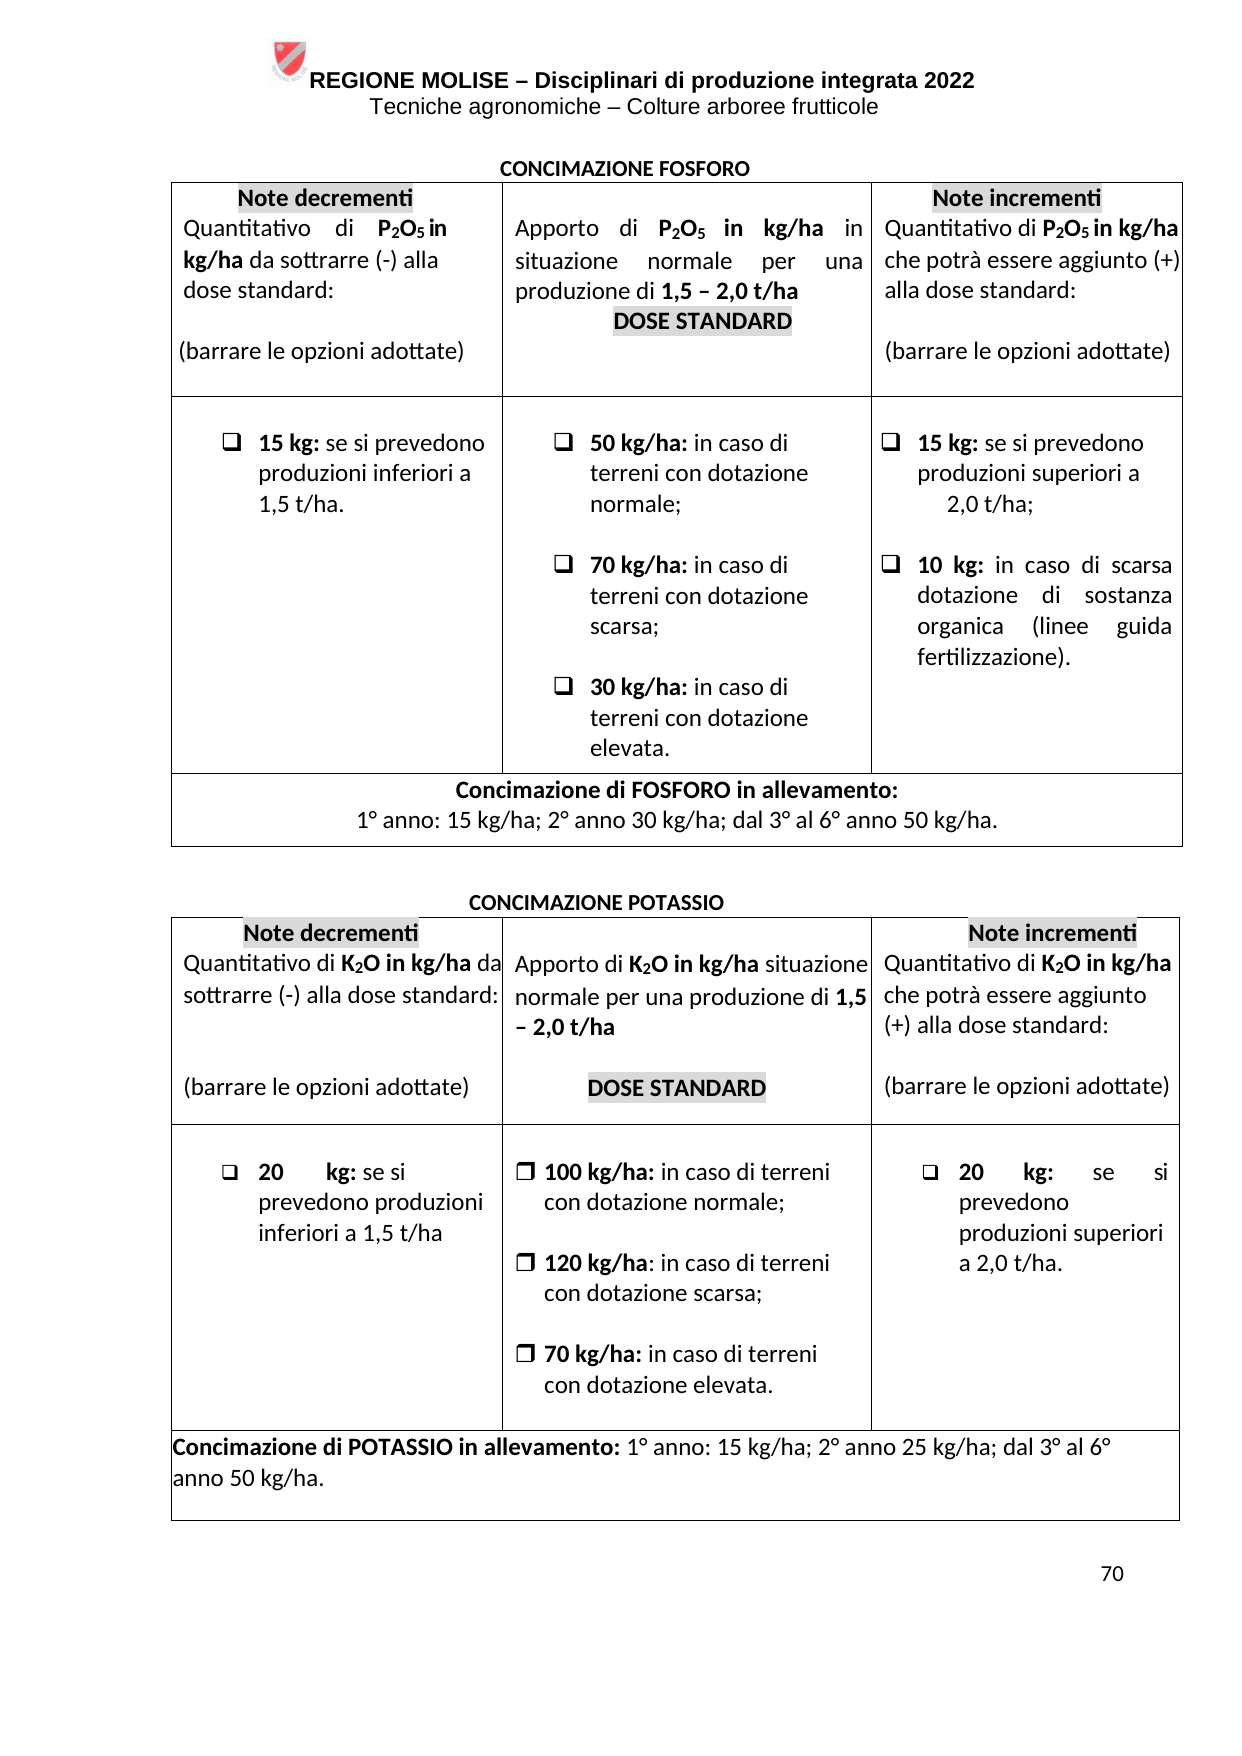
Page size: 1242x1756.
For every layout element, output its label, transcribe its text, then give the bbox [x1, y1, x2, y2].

table_header Note incrementi Quantitativo di K2O in kg/ha che potrà essere aggiunto (+) alla dose standard: (barrare le opzioni adottate) [872, 918, 1179, 1124]
table_header Note decrementi Quantitativo di K2O in kg/ha da sottrarre (-) alla dose standard: (barrare le opzioni adottate) [172, 918, 502, 1124]
text CONCIMAZIONE FOSFORO [287, 154, 963, 182]
table_header Note incrementi Quantitativo di P2O5 in kg/ha che potrà essere aggiunto (+) alla dose standard: (barrare le opzioni adottate) [872, 183, 1182, 396]
table_cell 100 kg/ha: in caso di terreni con dotazione normale; 120 kg/ha: in caso di terreni con dotazione scarsa; 70 kg/ha: in caso di terreni con dotazione elevata. [503, 1125, 871, 1430]
table_cell Concimazione di FOSFORO in allevamento: 1° anno: 15 kg/ha; 2° anno 30 kg/ha; dal 3° al 6° anno 50 kg/ha. [172, 774, 1182, 846]
table_cell 20 kg: se si prevedono produzioni superiori a 2,0 t/ha. [872, 1125, 1179, 1430]
table_header Apporto di K2O in kg/ha situazione normale per una produzione di 1,5 – 2,0 t/ha DOSE STANDARD [503, 918, 871, 1124]
table_cell 15 kg: se si prevedono produzioni inferiori a 1,5 t/ha. [172, 397, 502, 772]
table_header Apporto di P2O5 in kg/ha in situazione normale per una produzione di 1,5 – 2,0 t/ha DOSE STANDARD [503, 183, 871, 396]
table_cell 15 kg: se si prevedono produzioni superiori a 2,0 t/ha; 10 kg: in caso di scarsa dotazione di sostanza organica (linee guida fertilizzazione). [872, 397, 1182, 772]
table_header Note decrementi Quantitativo di P2O5 in kg/ha da sottrarre (-) alla dose standard: (barrare le opzioni adottate) [172, 183, 502, 396]
text CONCIMAZIONE POTASSIO [230, 888, 963, 917]
table_cell Concimazione di POTASSIO in allevamento: 1° anno: 15 kg/ha; 2° anno 25 kg/ha; dal 3° al 6° anno 50 kg/ha. [172, 1431, 1179, 1520]
table_cell 20 kg: se si prevedono produzioni inferiori a 1,5 t/ha [172, 1125, 502, 1430]
table_cell 50 kg/ha: in caso di terreni con dotazione normale; 70 kg/ha: in caso di terreni con dotazione scarsa; 30 kg/ha: in caso di terreni con dotazione elevata. [503, 397, 871, 772]
